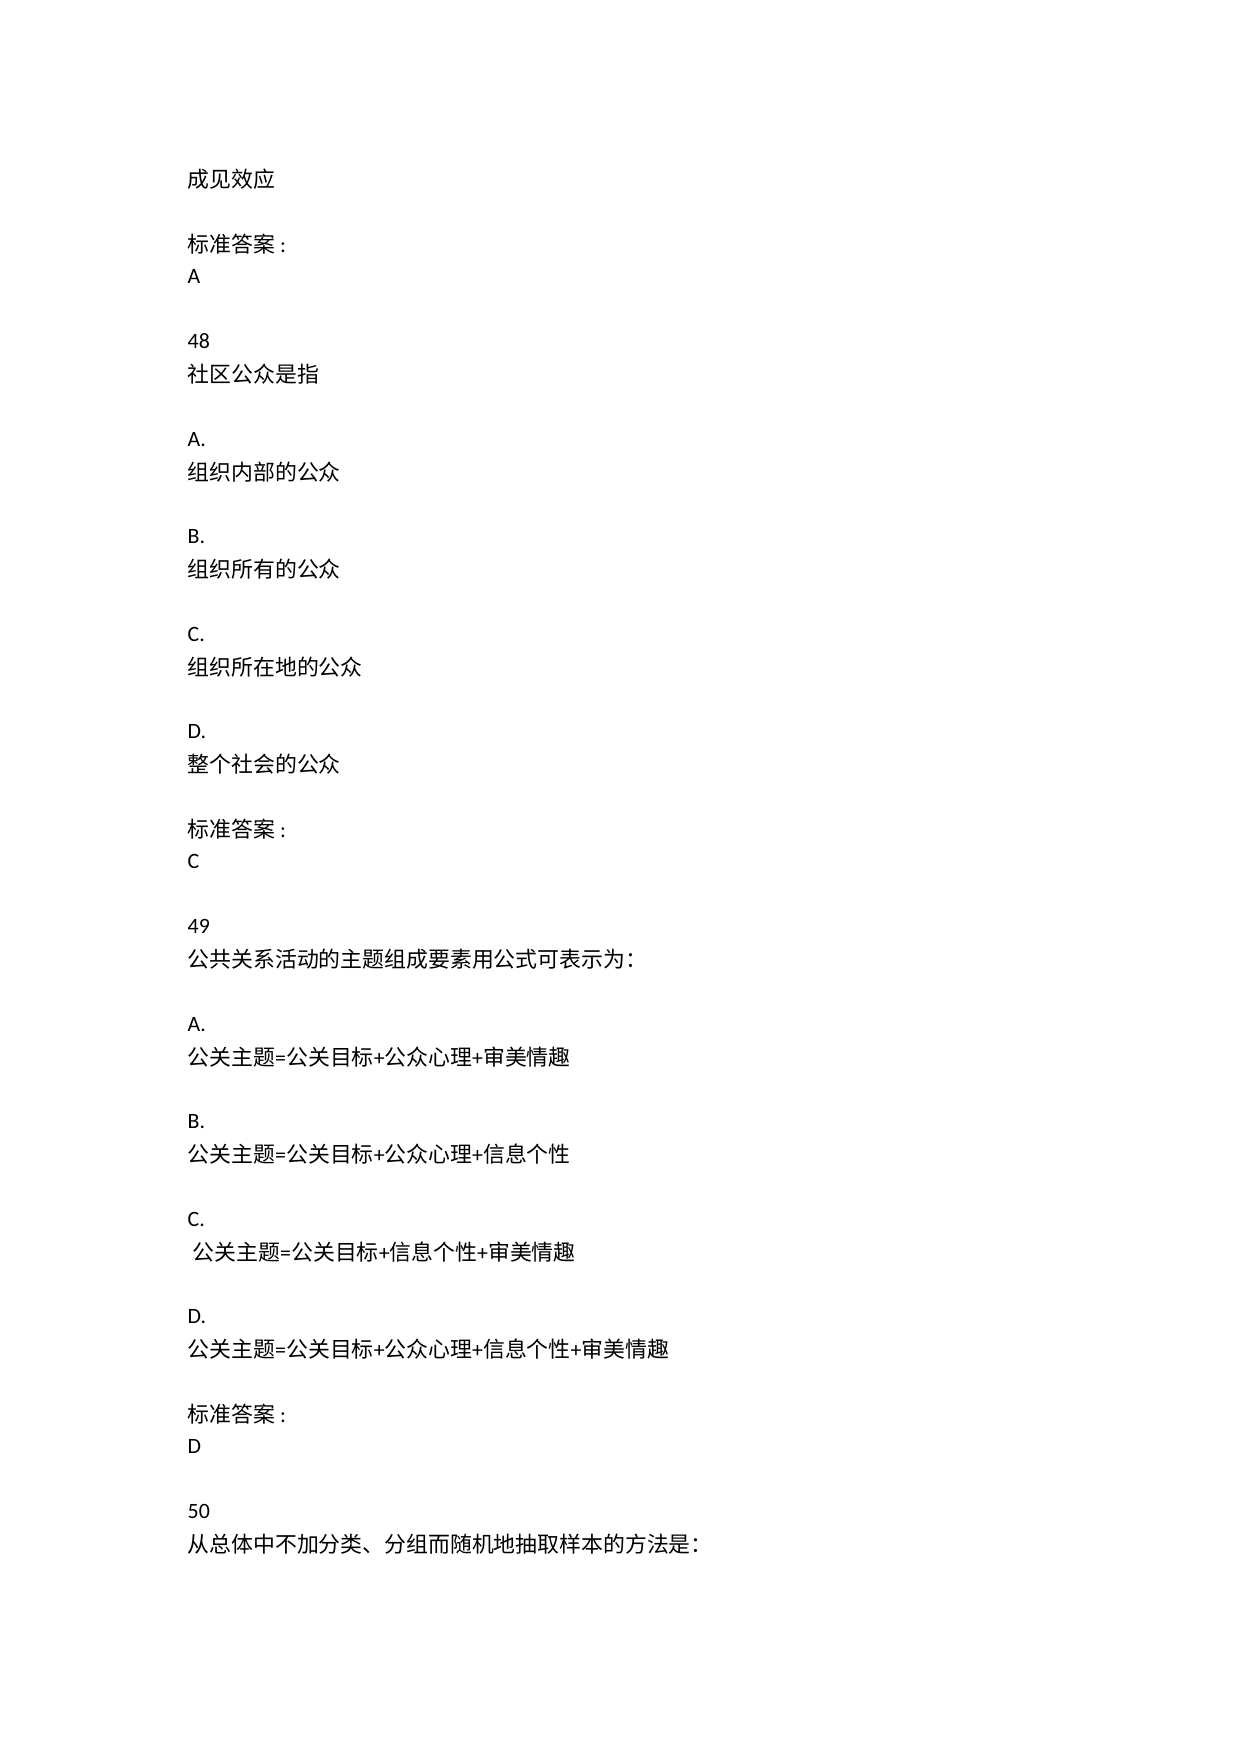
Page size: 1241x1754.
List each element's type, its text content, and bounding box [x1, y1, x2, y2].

text C. [187, 1202, 1053, 1234]
text D [187, 1429, 1053, 1462]
text 标准答案 : [187, 1397, 1053, 1429]
text 从总体中不加分类、分组而随机地抽取样本的方法是： [187, 1527, 1053, 1559]
text A. [187, 422, 1053, 454]
text 成见效应 [187, 162, 1053, 194]
text 50 [187, 1494, 1053, 1527]
text A. [187, 1007, 1053, 1039]
text 社区公众是指 [187, 357, 1053, 389]
text D. [187, 1299, 1053, 1332]
text 组织内部的公众 [187, 454, 1053, 487]
text 组织所有的公众 [187, 552, 1053, 584]
text 49 [187, 909, 1053, 942]
text 标准答案 : [187, 812, 1053, 844]
text A [187, 259, 1053, 292]
text 标准答案 : [187, 227, 1053, 259]
text 48 [187, 324, 1053, 357]
text 组织所在地的公众 [187, 649, 1053, 682]
text 公关主题=公关目标+公众心理+信息个性 [187, 1137, 1053, 1169]
text B. [187, 1104, 1053, 1137]
text D. [187, 714, 1053, 747]
text 公共关系活动的主题组成要素用公式可表示为： [187, 942, 1053, 974]
text C. [187, 617, 1053, 649]
text C [187, 844, 1053, 877]
text 公关主题=公关目标+公众心理+审美情趣 [187, 1039, 1053, 1072]
text 整个社会的公众 [187, 747, 1053, 779]
text 公关主题=公关目标+信息个性+审美情趣 [187, 1234, 1053, 1267]
text 公关主题=公关目标+公众心理+信息个性+审美情趣 [187, 1332, 1053, 1364]
text B. [187, 519, 1053, 552]
